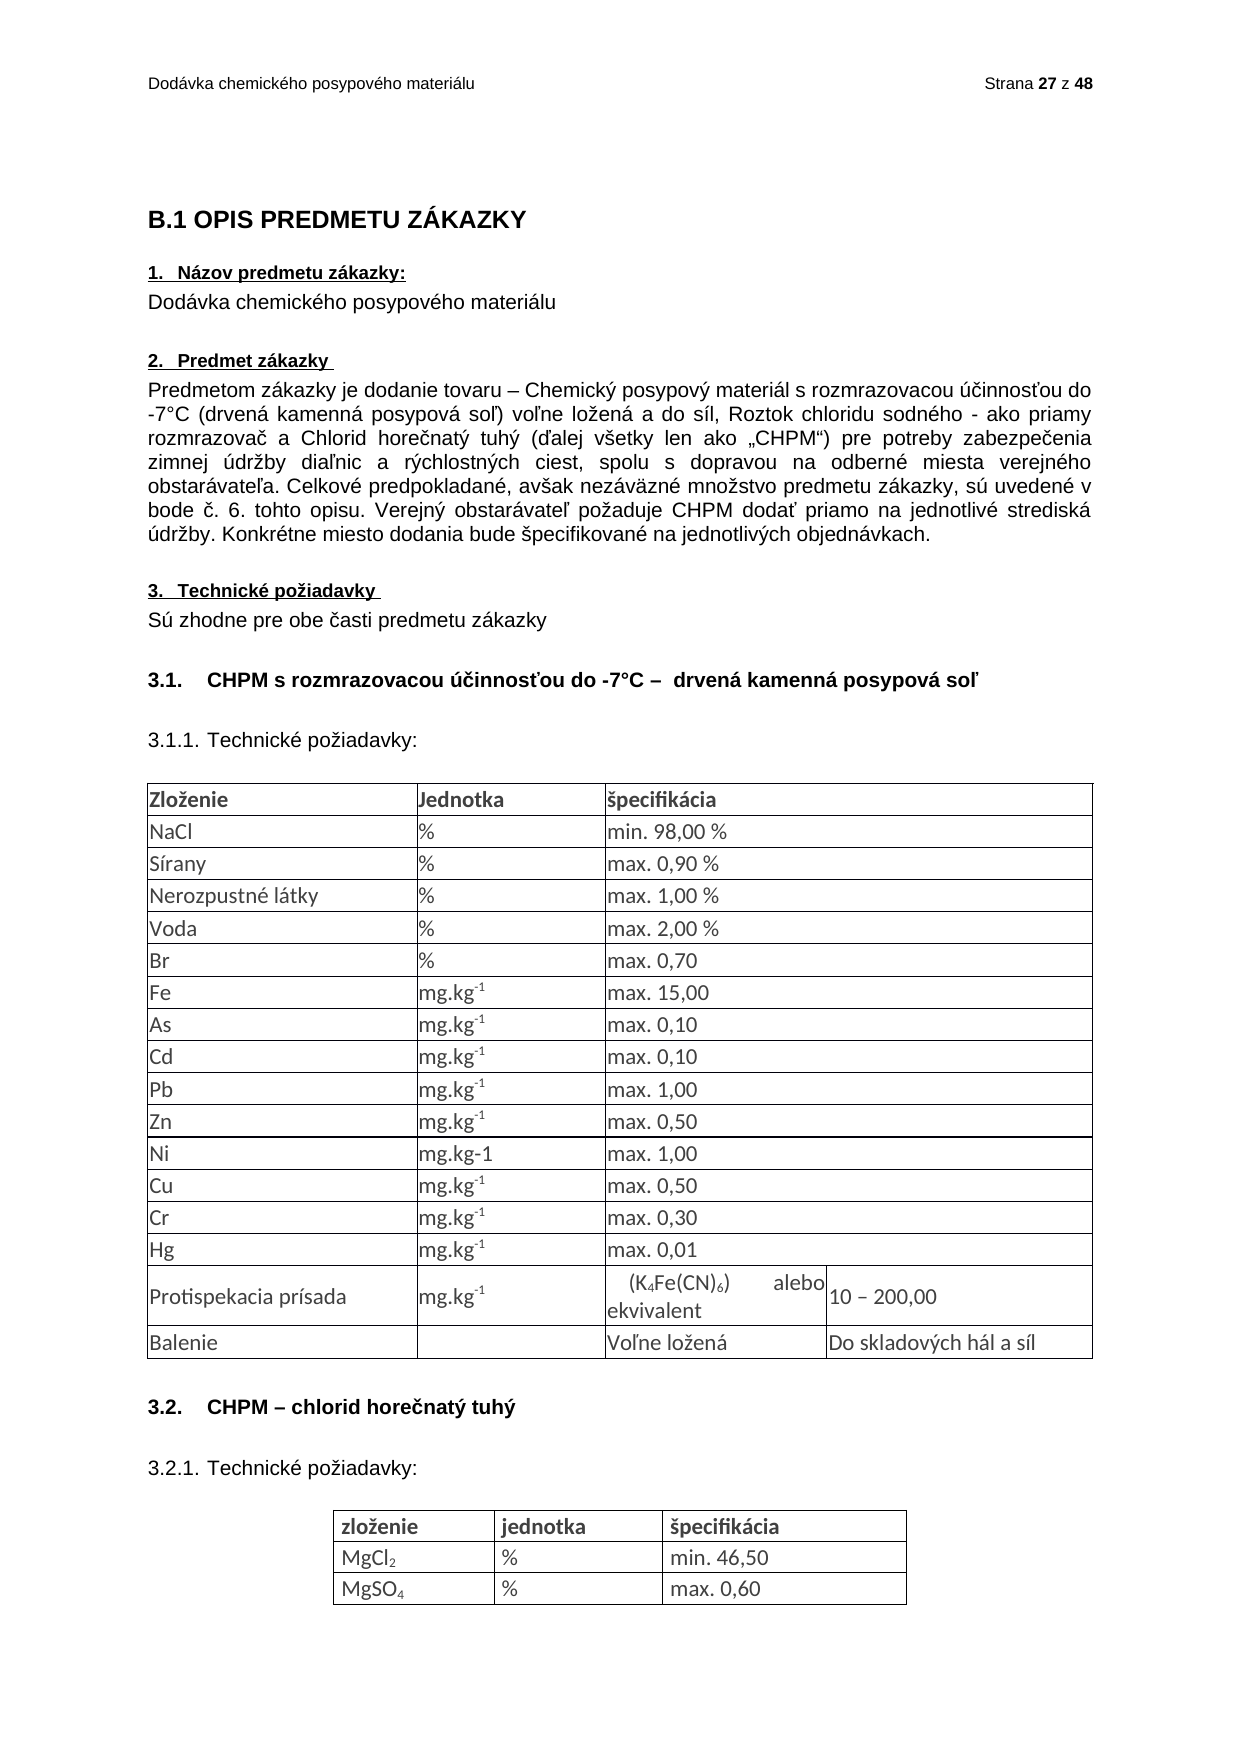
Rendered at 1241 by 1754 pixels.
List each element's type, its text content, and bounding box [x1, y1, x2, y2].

text Dodávka chemického posypového materiálu [148, 289, 1092, 313]
table_cell % [495, 1573, 662, 1603]
text 3.1. CHPM s rozmrazovacou účinnosťou do -7°C – drvená kamenná posypová soľ [148, 668, 1092, 692]
table_cell MgSO4 [334, 1573, 494, 1603]
table_cell % [418, 944, 605, 976]
table_cell Do skladových hál a síl [827, 1326, 1092, 1358]
table_cell min. 98,00 % [606, 816, 1092, 847]
table_cell max. 0,10 [606, 1041, 1092, 1072]
table_cell Protispekacia prísada [148, 1266, 417, 1325]
table_header špecifikácia [606, 784, 1092, 814]
text 3.2. CHPM – chlorid horečnatý tuhý [148, 1395, 1092, 1419]
table_cell max. 0,10 [606, 1009, 1092, 1040]
table_cell mg.kg-1 [418, 1041, 605, 1072]
table_cell Fe [148, 977, 417, 1008]
table_cell Voľne ložená [606, 1326, 826, 1358]
table_cell mg.kg-1 [418, 1266, 605, 1325]
table_cell Cr [148, 1202, 417, 1233]
table_header jednotka [495, 1511, 662, 1541]
table_cell max. 0,50 [606, 1105, 1092, 1136]
table_cell Nerozpustné látky [148, 880, 417, 911]
table_cell max. 0,70 [606, 944, 1092, 976]
table_cell NaCl [148, 816, 417, 847]
table_cell % [418, 912, 605, 943]
table_cell mg.kg-1 [418, 1105, 605, 1136]
table_cell Sírany [148, 848, 417, 879]
table_cell Br [148, 944, 417, 976]
table_cell [418, 1326, 605, 1358]
table_cell mg.kg-1 [418, 1170, 605, 1201]
table_cell mg.kg-1 [418, 1009, 605, 1040]
text 1. Názov predmetu zákazky: [148, 262, 1092, 283]
text 3.2.1. Technické požiadavky: [148, 1456, 1092, 1479]
table_cell max. 0,60 [663, 1573, 906, 1603]
table_cell mg.kg-1 [418, 1234, 605, 1265]
table_cell (K4Fe(CN)6) alebo ekvivalent [606, 1266, 826, 1325]
table_cell % [495, 1542, 662, 1572]
table_cell max. 0,01 [606, 1234, 1092, 1265]
table_header Zloženie [148, 784, 417, 814]
table_cell % [418, 848, 605, 879]
text B.1 OPIS PREDMETU ZÁKAZKY [148, 205, 1092, 234]
table_cell % [418, 816, 605, 847]
text Sú zhodne pre obe časti predmetu zákazky [148, 607, 1092, 631]
table_cell As [148, 1009, 417, 1040]
table_cell max. 0,30 [606, 1202, 1092, 1233]
table_cell max. 15,00 [606, 977, 1092, 1008]
text Predmetom zákazky je dodanie tovaru – Chemický posypový materiál s rozmrazovacou účinnosťou do -7°C (drvená kamenná posypová soľ) voľne ložená a do síl, Roztok chloridu sodného - ako priamy rozmrazovač a Chlorid horečnatý tuhý (ďalej všetky len ako „CHPM“) pre potreby zabezpečenia zimnej údržby diaľnic a rýchlostných ciest, spolu s dopravou na odberné miesta verejného obstarávateľa. Celkové predpokladané, avšak nezáväzné množstvo predmetu zákazky, sú uvedené v bode č. 6. tohto opisu. Verejný obstarávateľ požaduje CHPM dodať priamo na jednotlivé strediská údržby. Konkrétne miesto dodania bude špecifikované na jednotlivých objednávkach. [148, 378, 1092, 546]
table_header Jednotka [418, 784, 605, 814]
table_cell max. 1,00 [606, 1073, 1092, 1104]
table_header špecifikácia [663, 1511, 906, 1541]
table_cell Voda [148, 912, 417, 943]
text 3.1.1. Technické požiadavky: [148, 728, 1092, 752]
table_cell mg.kg-1 [418, 977, 605, 1008]
table_cell mg.kg-1 [418, 1202, 605, 1233]
table_cell max. 0,90 % [606, 848, 1092, 879]
table_cell Hg [148, 1234, 417, 1265]
table_cell Balenie [148, 1326, 417, 1358]
table_header zloženie [334, 1511, 494, 1541]
table_cell % [418, 880, 605, 911]
table_cell Zn [148, 1105, 417, 1136]
table_cell max. 1,00 % [606, 880, 1092, 911]
text 3. Technické požiadavky [148, 579, 1092, 601]
table_cell Ni [148, 1138, 417, 1169]
table_cell Cd [148, 1041, 417, 1072]
table_cell max. 1,00 [606, 1138, 1092, 1169]
text 2. Predmet zákazky [148, 350, 1092, 372]
table_cell mg.kg-1 [418, 1138, 605, 1169]
table_cell max. 2,00 % [606, 912, 1092, 943]
table_cell mg.kg-1 [418, 1073, 605, 1104]
table_cell Cu [148, 1170, 417, 1201]
table_cell min. 46,50 [663, 1542, 906, 1572]
table_cell MgCl2 [334, 1542, 494, 1572]
table_cell 10 – 200,00 [827, 1266, 1092, 1325]
table_cell Pb [148, 1073, 417, 1104]
table_cell max. 0,50 [606, 1170, 1092, 1201]
